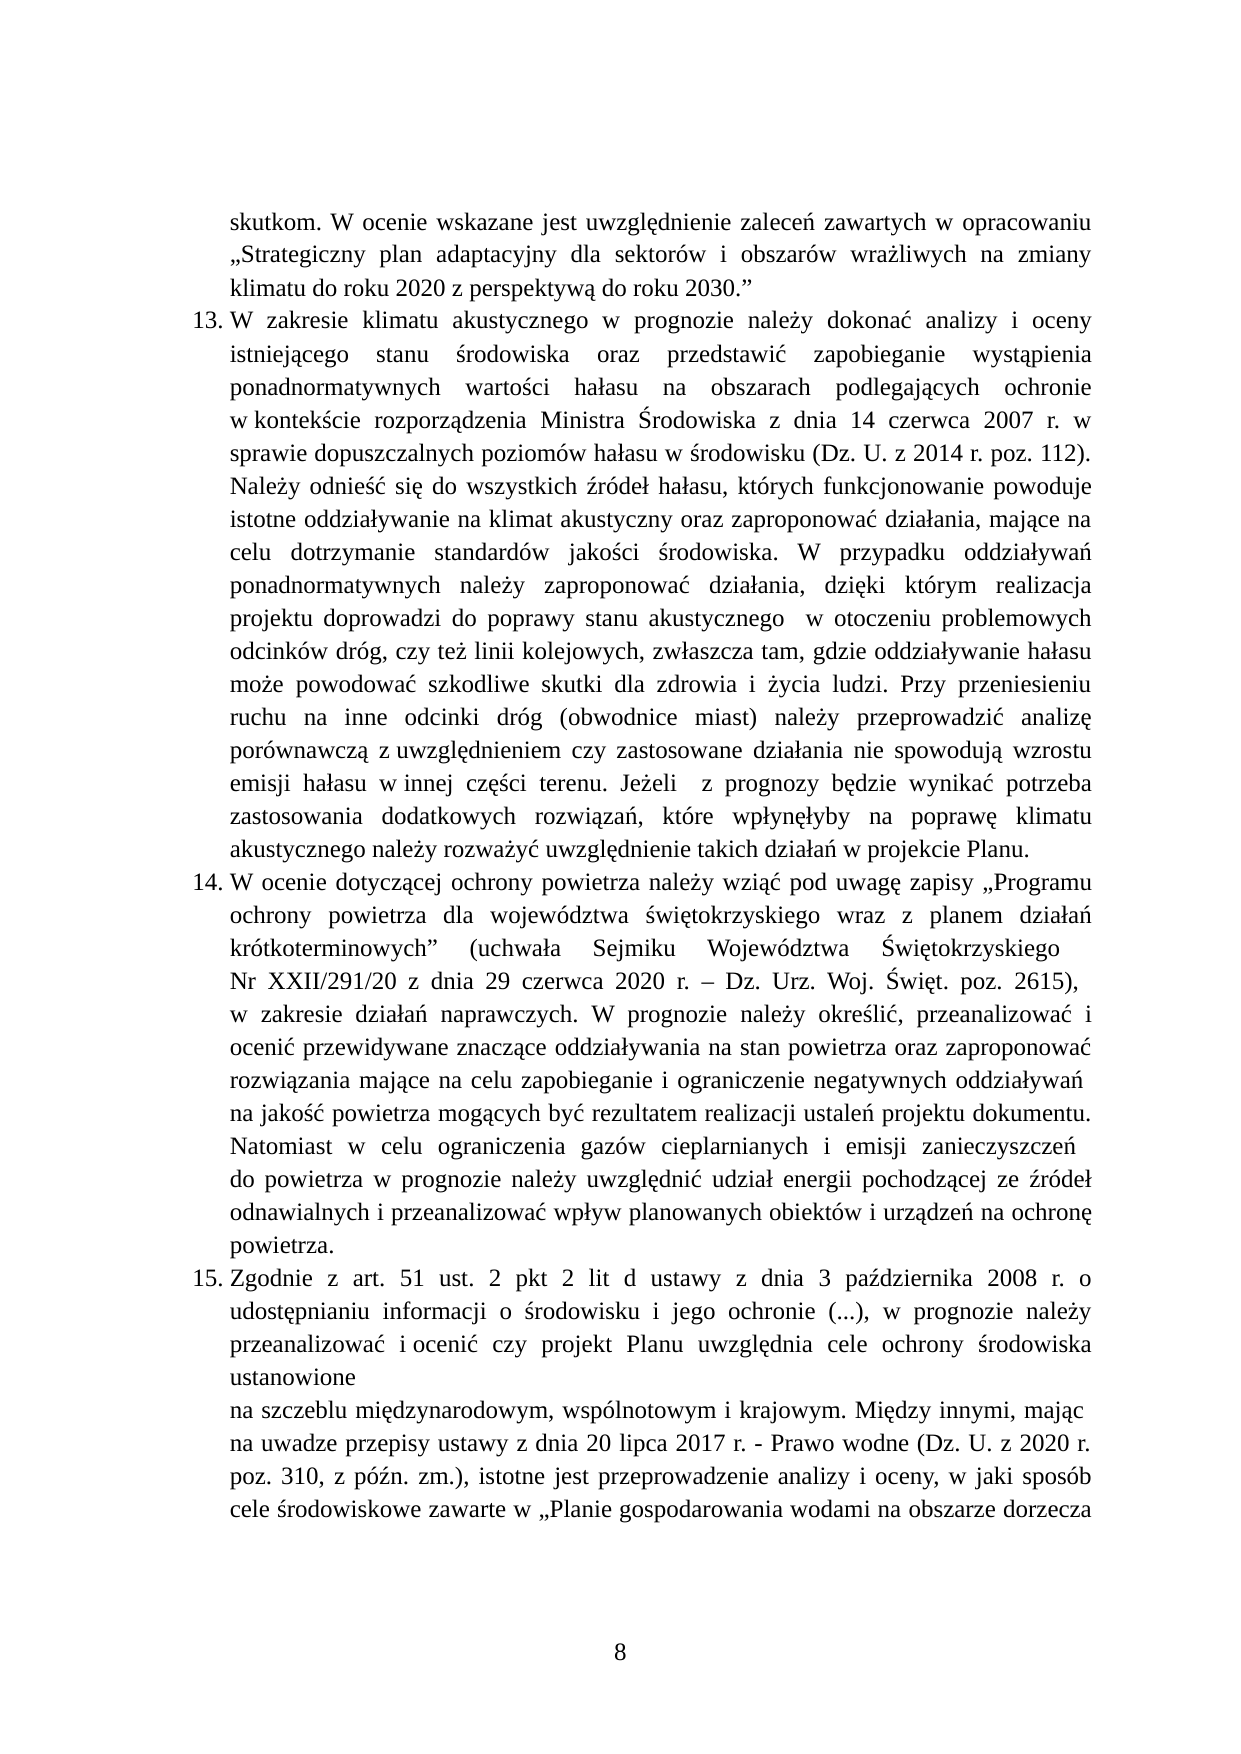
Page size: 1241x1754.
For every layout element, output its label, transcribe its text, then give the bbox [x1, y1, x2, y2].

list W ocenie dotyczącej ochrony powietrza należy wziąć pod uwagę zapisy „Programu ochrony powietrza dla województwa świętokrzyskiego wraz z planem działań krótkoterminowych” (uchwała Sejmiku Województwa Świętokrzyskiego Nr XXII/291/20 z dnia 29 czerwca 2020 r. – Dz. Urz. Woj. Święt. poz. 2615), w zakresie działań naprawczych. W prognozie należy określić, przeanalizować i ocenić przewidywane znaczące oddziaływania na stan powietrza oraz zaproponować rozwiązania mające na celu zapobieganie i ograniczenie negatywnych oddziaływań na jakość powietrza mogących być rezultatem realizacji ustaleń projektu dokumentu. Natomiast w celu ograniczenia gazów cieplarnianych i emisji zanieczyszczeń do powietrza w prognozie należy uwzględnić udział energii pochodzącej ze źródeł odnawialnych i przeanalizować wpływ planowanych obiektów i urządzeń na ochronę powietrza. [192, 867, 1092, 1259]
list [192, 207, 1092, 301]
list W zakresie klimatu akustycznego w prognozie należy dokonać analizy i oceny istniejącego stanu środowiska oraz przedstawić zapobieganie wystąpienia ponadnormatywnych wartości hałasu na obszarach podlegających ochronie w kontekście rozporządzenia Ministra Środowiska z dnia 14 czerwca 2007 r. w sprawie dopuszczalnych poziomów hałasu w środowisku (Dz. U. z 2014 r. poz. 112). Należy odnieść się do wszystkich źródeł hałasu, których funkcjonowanie powoduje istotne oddziaływanie na klimat akustyczny oraz zaproponować działania, mające na celu dotrzymanie standardów jakości środowiska. W przypadku oddziaływań ponadnormatywnych należy zaproponować działania, dzięki którym realizacja projektu doprowadzi do poprawy stanu akustycznego w otoczeniu problemowych odcinków dróg, czy też linii kolejowych, zwłaszcza tam, gdzie oddziaływanie hałasu może powodować szkodliwe skutki dla zdrowia i życia ludzi. Przy przeniesieniu ruchu na inne odcinki dróg (obwodnice miast) należy przeprowadzić analizę porównawczą z uwzględnieniem czy zastosowane działania nie spowodują wzrostu emisji hałasu w innej części terenu. Jeżeli z prognozy będzie wynikać potrzeba zastosowania dodatkowych rozwiązań, które wpłynęłyby na poprawę klimatu akustycznego należy rozważyć uwzględnienie takich działań w projekcie Planu. [192, 306, 1092, 863]
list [192, 1263, 1092, 1523]
